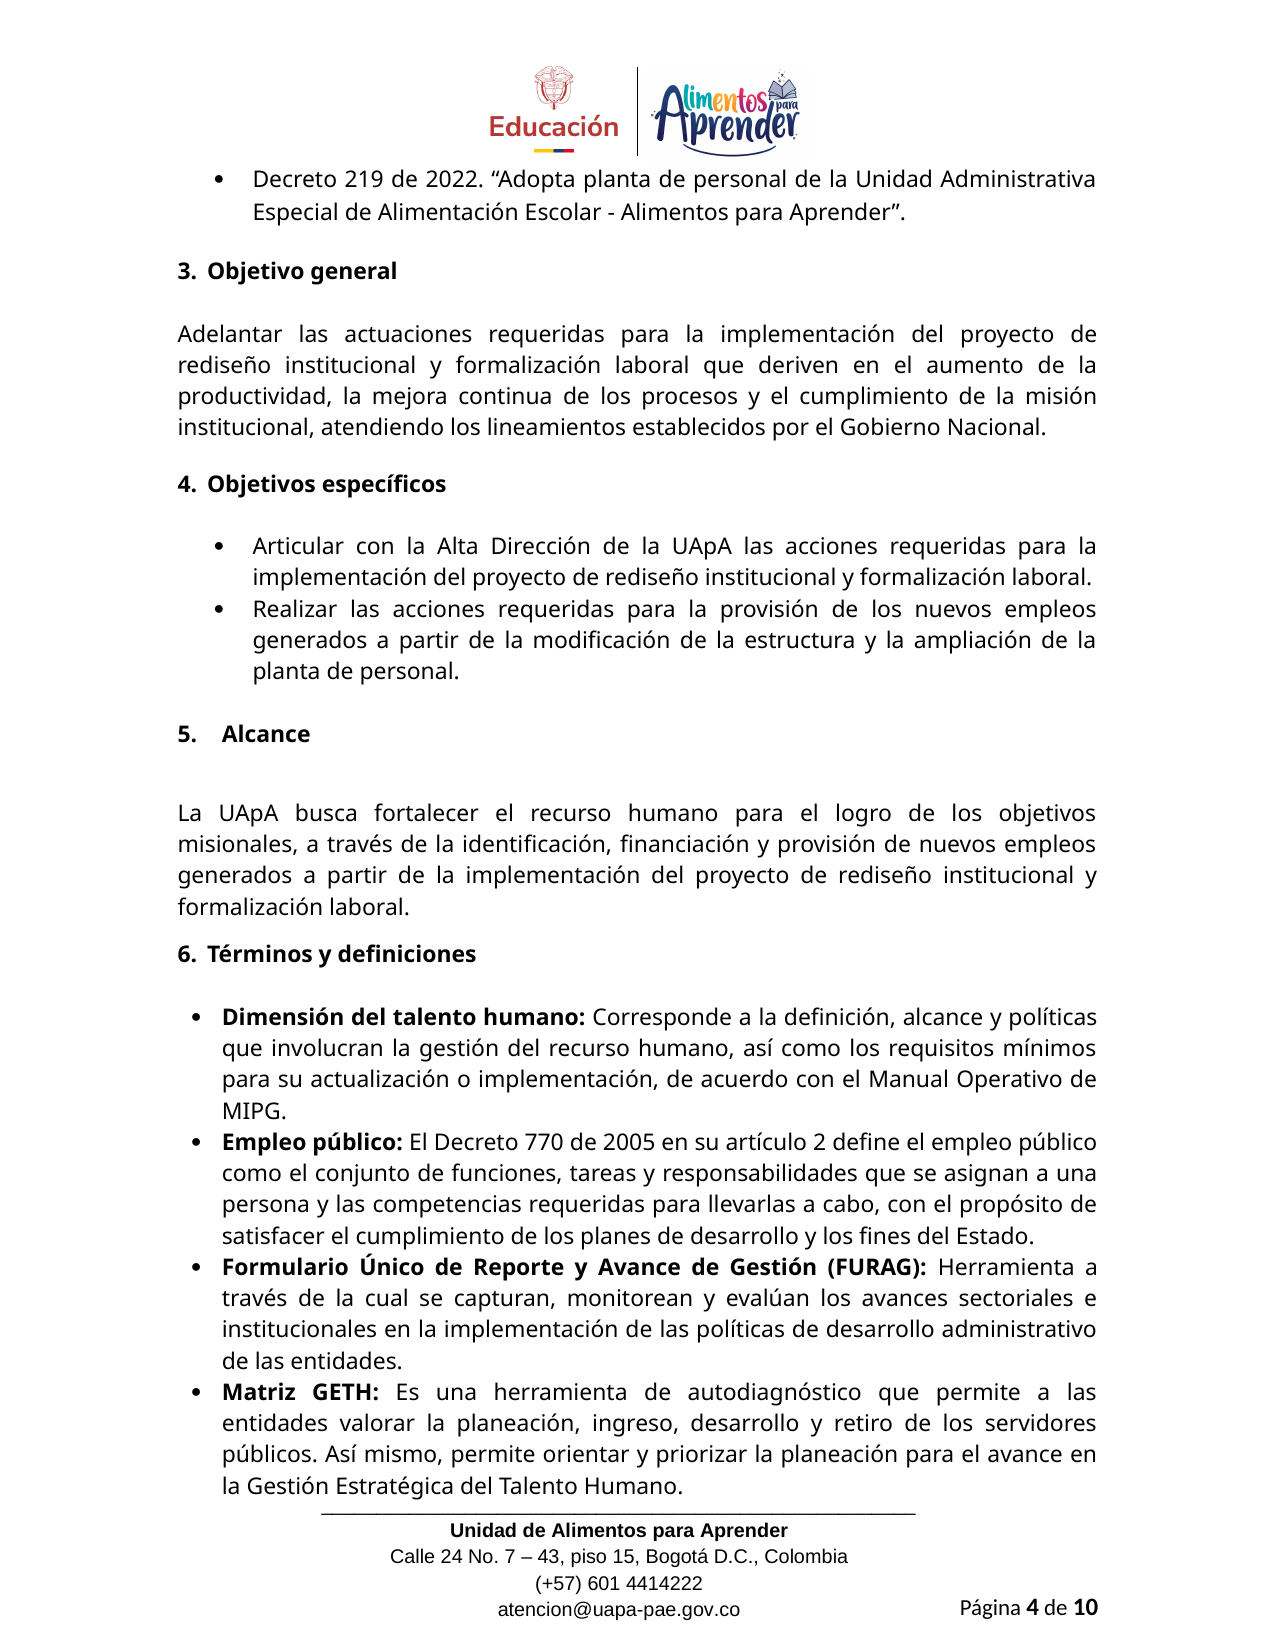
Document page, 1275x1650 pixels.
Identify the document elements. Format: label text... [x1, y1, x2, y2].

list Decreto 219 de 2022. “Adopta planta de personal de la Unidad Administrativa Especial de Alimentación Escolar - Alimentos para Aprender”. [215, 162, 1098, 227]
subtitle Alcance [177, 717, 1098, 749]
picture [646, 65, 810, 162]
list Matriz GETH: Es una herramienta de autodiagnóstico que permite a las entidades valorar la planeación, ingreso, desarrollo y retiro de los servidores públicos. Así mismo, permite orientar y priorizar la planeación para el avance en la Gestión Estratégica del Talento Humano. [192, 1376, 1098, 1501]
list Articular con la Alta Dirección de la UApA las acciones requeridas para la implementación del proyecto de rediseño institucional y formalización laboral. [215, 530, 1098, 592]
subtitle Objetivo general [177, 255, 1098, 286]
list Realizar las acciones requeridas para la provisión de los nuevos empleos generados a partir de la modificación de la estructura y la ampliación de la planta de personal. [215, 592, 1098, 686]
picture [465, 61, 640, 162]
list Empleo público: El Decreto 770 de 2005 en su artículo 2 define el empleo público como el conjunto de funciones, tareas y responsabilidades que se asignan a una persona y las competencias requeridas para llevarlas a cabo, con el propósito de satisfacer el cumplimiento de los planes de desarrollo y los fines del Estado. [192, 1126, 1098, 1251]
list Formulario Único de Reporte y Avance de Gestión (FURAG): Herramienta a través de la cual se capturan, monitorean y evalúan los avances sectoriales e institucionales en la implementación de las políticas de desarrollo administrativo de las entidades. [192, 1251, 1098, 1376]
text Adelantar las actuaciones requeridas para la implementación del proyecto de rediseño institucional y formalización laboral que deriven en el aumento de la productividad, la mejora continua de los procesos y el cumplimiento de la misión institucional, atendiendo los lineamientos establecidos por el Gobierno Nacional. [177, 317, 1098, 442]
list Dimensión del talento humano: Corresponde a la definición, alcance y políticas que involucran la gestión del recurso humano, así como los requisitos mínimos para su actualización o implementación, de acuerdo con el Manual Operativo de MIPG. [192, 1001, 1098, 1126]
subtitle Términos y definiciones [177, 938, 1098, 969]
text La UApA busca fortalecer el recurso humano para el logro de los objetivos misionales, a través de la identificación, financiación y provisión de nuevos empleos generados a partir de la implementación del proyecto de rediseño institucional y formalización laboral. [177, 797, 1098, 922]
subtitle Objetivos específicos [177, 467, 1098, 499]
